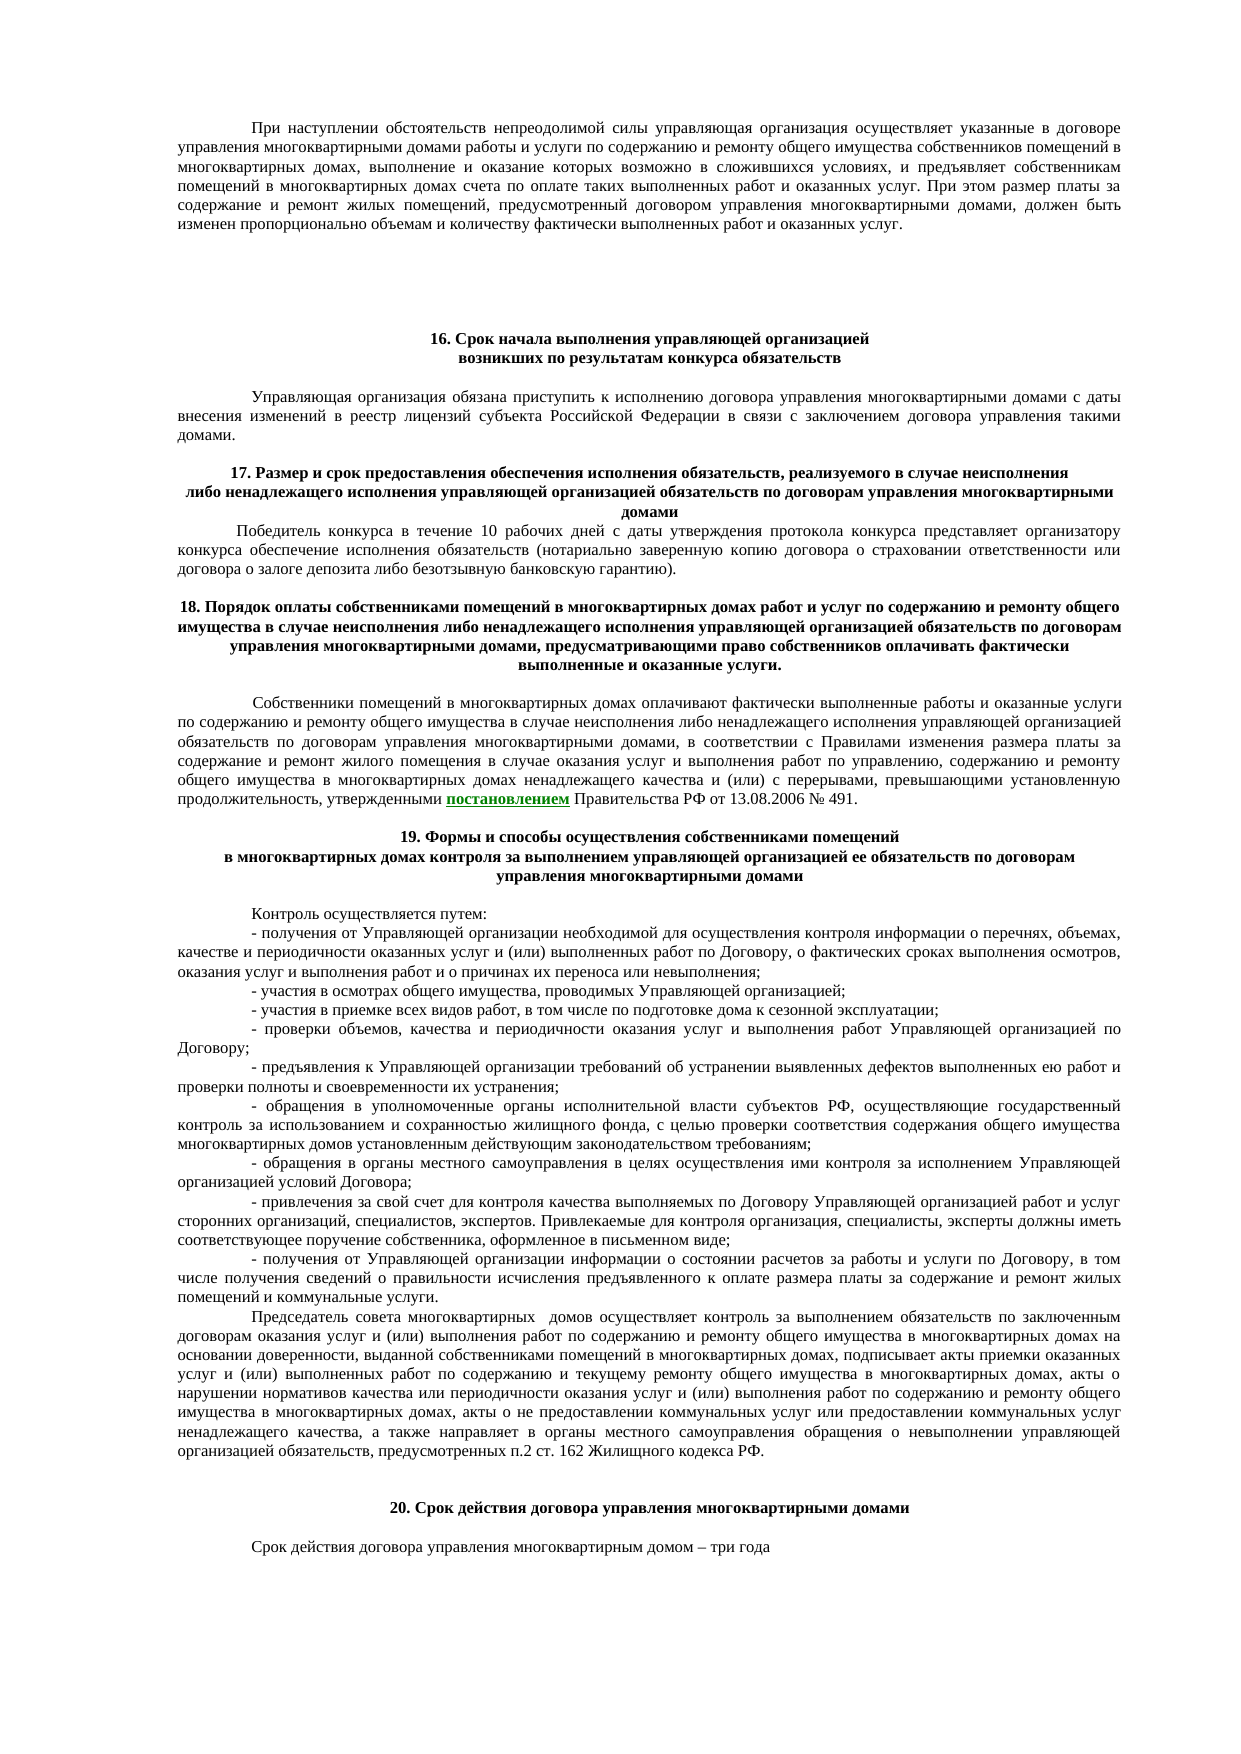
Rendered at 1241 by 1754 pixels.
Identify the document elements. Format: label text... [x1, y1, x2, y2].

text - обращения в уполномоченные органы исполнительной власти субъектов РФ, осуществляющие государственный контроль за использованием и сохранностью жилищного фонда, с целью проверки соответствия содержания общего имущества многоквартирных домов установленным действующим законодательством требованиям; [177, 1096, 1122, 1153]
text 16. Срок начала выполнения управляющей организацией [177, 329, 1122, 348]
text либо ненадлежащего исполнения управляющей организацией обязательств по договорам управления многоквартирными домами [177, 482, 1122, 521]
text - участия в приемке всех видов работ, в том числе по подготовке дома к сезонной эксплуатации; [177, 1000, 1122, 1019]
text - получения от Управляющей организации необходимой для осуществления контроля информации о перечнях, объемах, качестве и периодичности оказанных услуг и (или) выполненных работ по Договору, о фактических сроках выполнения осмотров, оказания услуг и выполнения работ и о причинах их переноса или невыполнения; [177, 923, 1122, 981]
text - получения от Управляющей организации информации о состоянии расчетов за работы и услуги по Договору, в том числе получения сведений о правильности исчисления предъявленного к оплате размера платы за содержание и ремонт жилых помещений и коммунальные услуги. [177, 1249, 1122, 1306]
text Собственники помещений в многоквартирных домах оплачивают фактически выполненные работы и оказанные услуги по содержанию и ремонту общего имущества в случае неисполнения либо ненадлежащего исполнения управляющей организацией обязательств по договорам управления многоквартирными домами, в соответствии с Правилами изменения размера платы за содержание и ремонт жилого помещения в случае оказания услуг и выполнения работ по управлению, содержанию и ремонту общего имущества в многоквартирных домах ненадлежащего качества и (или) с перерывами, превышающими установленную продолжительность, утвержденными постановлением Правительства РФ от 13.08.2006 № 491. [177, 693, 1122, 808]
text - предъявления к Управляющей организации требований об устранении выявленных дефектов выполненных ею работ и проверки полноты и своевременности их устранения; [177, 1057, 1122, 1096]
text возникших по результатам конкурса обязательств [177, 348, 1122, 367]
text - участия в осмотрах общего имущества, проводимых Управляющей организацией; [177, 981, 1122, 1000]
text Управляющая организация обязана приступить к исполнению договора управления многоквартирными домами с даты внесения изменений в реестр лицензий субъекта Российской Федерации в связи с заключением договора управления такими домами. [177, 386, 1122, 444]
text Срок действия договора управления многоквартирным домом – три года [177, 1536, 1122, 1556]
text - проверки объемов, качества и периодичности оказания услуг и выполнения работ Управляющей организацией по Договору; [177, 1019, 1122, 1057]
text в многоквартирных домах контроля за выполнением управляющей организацией ее обязательств по договорам управления многоквартирными домами [177, 846, 1122, 885]
text - обращения в органы местного самоуправления в целях осуществления ими контроля за исполнением Управляющей организацией условий Договора; [177, 1153, 1122, 1191]
text 18. Порядок оплаты собственниками помещений в многоквартирных домах работ и услуг по содержанию и ремонту общего имущества в случае неисполнения либо ненадлежащего исполнения управляющей организацией обязательств по договорам управления многоквартирными домами, предусматривающими право собственников оплачивать фактически выполненные и оказанные услуги. [177, 597, 1122, 674]
text 20. Срок действия договора управления многоквартирными домами [177, 1498, 1122, 1517]
text - привлечения за свой счет для контроля качества выполняемых по Договору Управляющей организацией работ и услуг сторонних организаций, специалистов, экспертов. Привлекаемые для контроля организация, специалисты, эксперты должны иметь соответствующее поручение собственника, оформленное в письменном виде; [177, 1191, 1122, 1249]
text 19. Формы и способы осуществления собственниками помещений [177, 827, 1122, 846]
text 17. Размер и срок предоставления обеспечения исполнения обязательств, реализуемого в случае неисполнения [177, 463, 1122, 482]
text Победитель конкурса в течение 10 рабочих дней с даты утверждения протокола конкурса представляет организатору конкурса обеспечение исполнения обязательств (нотариально заверенную копию договора о страховании ответственности или договора о залоге депозита либо безотзывную банковскую гарантию). [177, 521, 1122, 578]
text При наступлении обстоятельств непреодолимой силы управляющая организация осуществляет указанные в договоре управления многоквартирными домами работы и услуги по содержанию и ремонту общего имущества собственников помещений в многоквартирных домах, выполнение и оказание которых возможно в сложившихся условиях, и предъявляет собственникам помещений в многоквартирных домах счета по оплате таких выполненных работ и оказанных услуг. При этом размер платы за содержание и ремонт жилых помещений, предусмотренный договором управления многоквартирными домами, должен быть изменен пропорционально объемам и количеству фактически выполненных работ и оказанных услуг. [177, 118, 1122, 233]
text Контроль осуществляется путем: [177, 904, 1122, 923]
text Председатель совета многоквартирных домов осуществляет контроль за выполнением обязательств по заключенным договорам оказания услуг и (или) выполнения работ по содержанию и ремонту общего имущества в многоквартирных домах на основании доверенности, выданной собственниками помещений в многоквартирных домах, подписывает акты приемки оказанных услуг и (или) выполненных работ по содержанию и текущему ремонту общего имущества в многоквартирных домах, акты о нарушении нормативов качества или периодичности оказания услуг и (или) выполнения работ по содержанию и ремонту общего имущества в многоквартирных домах, акты о не предоставлении коммунальных услуг или предоставлении коммунальных услуг ненадлежащего качества, а также направляет в органы местного самоуправления обращения о невыполнении управляющей организацией обязательств, предусмотренных п.2 ст. 162 Жилищного кодекса РФ. [177, 1306, 1122, 1460]
